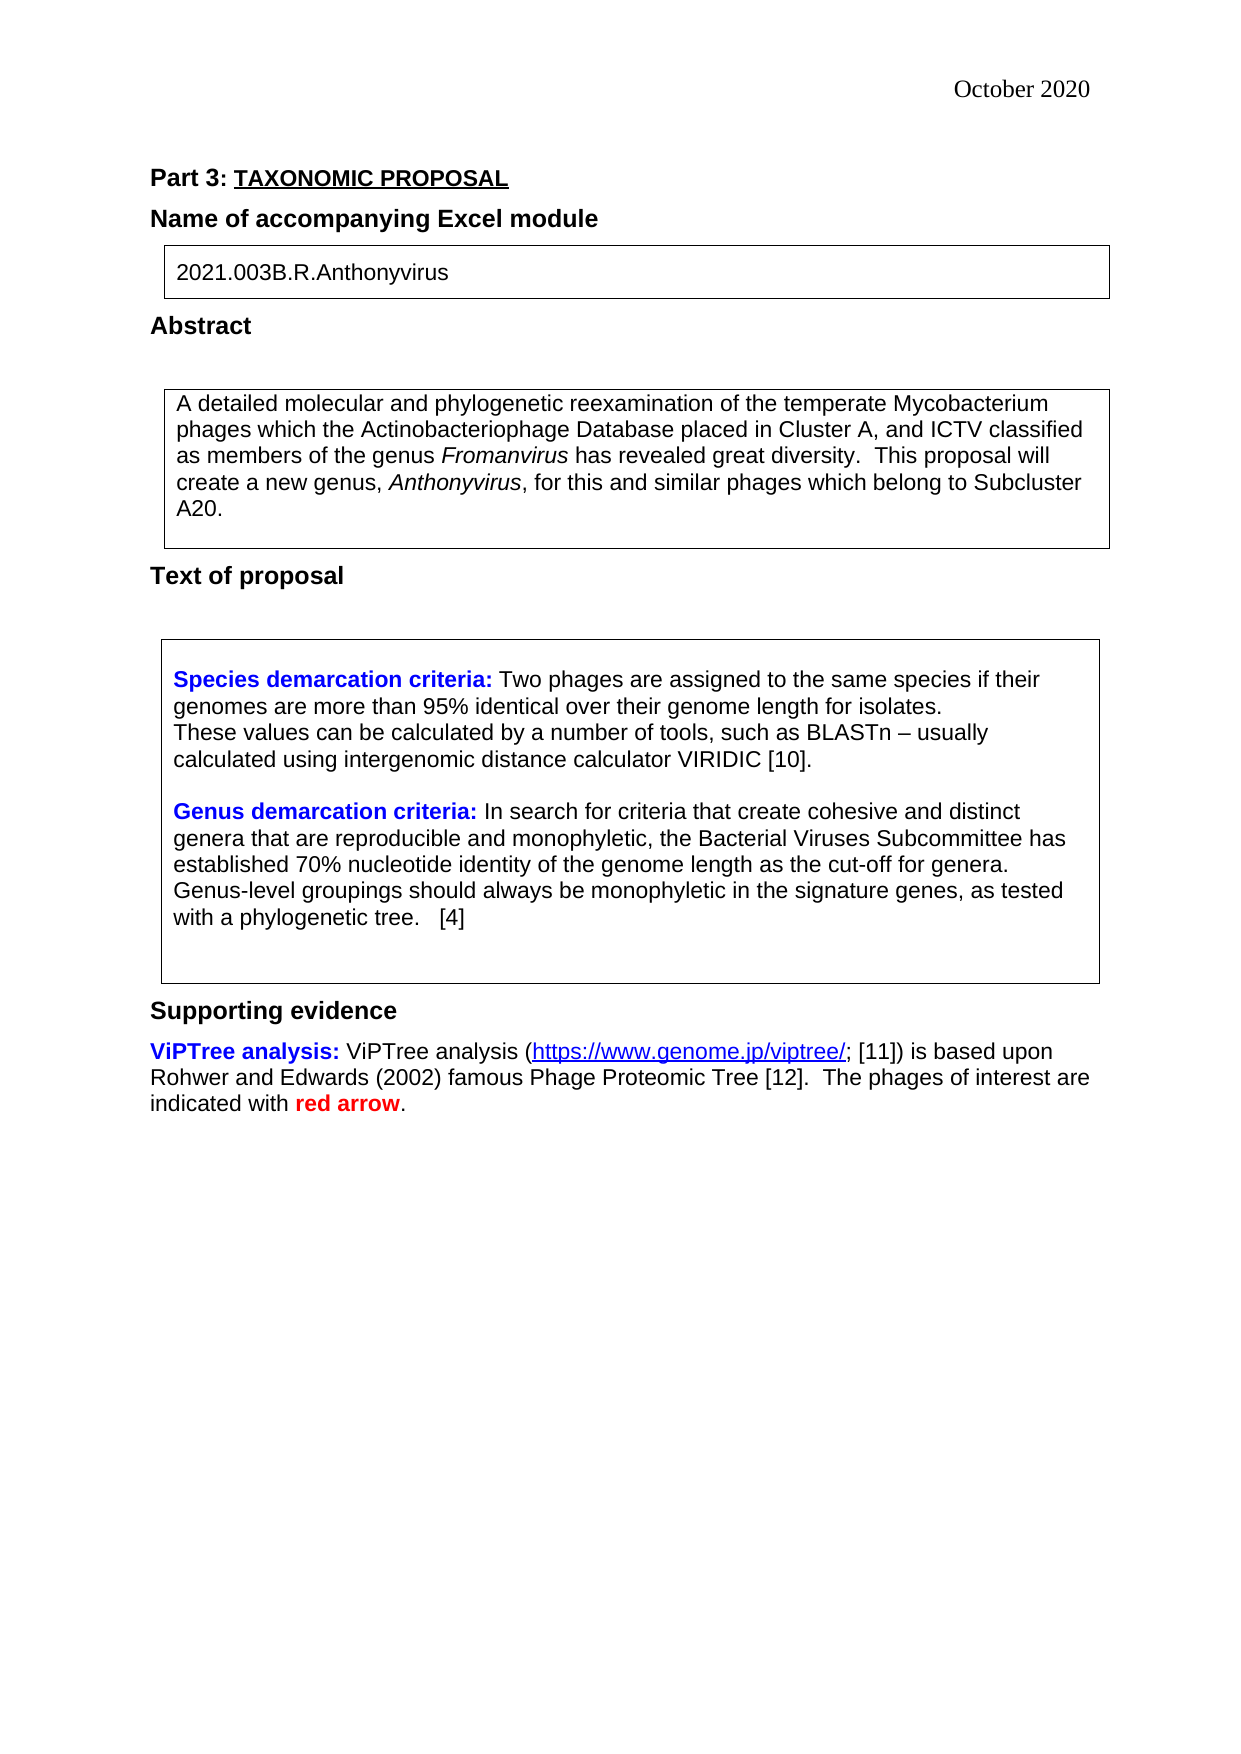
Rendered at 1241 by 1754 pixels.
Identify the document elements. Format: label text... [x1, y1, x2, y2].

text Abstract [150, 311, 1090, 340]
text Text of proposal [150, 561, 1090, 590]
text Supporting evidence [150, 996, 1090, 1025]
text Part 3: TAXONOMIC PROPOSAL [150, 162, 1090, 191]
text ViPTree analysis: ViPTree analysis (https://www.genome.jp/viptree/; [11]) is based upon Rohwer and Edwards (2002) famous Phage Proteomic Tree [12]. The phages of interest are indicated with red arrow. [150, 1038, 1090, 1117]
text Name of accompanying Excel module [150, 204, 1090, 232]
table_header [150, 603, 1111, 984]
table_header 2021.003B.R.Anthonyvirus [165, 246, 1109, 297]
table_header A detailed molecular and phylogenetic reexamination of the temperate Mycobacterium phages which the Actinobacteriophage Database placed in Cluster A, and ICTV classified as members of the genus Fromanvirus has revealed great diversity. This proposal will create a new genus, Anthonyvirus, for this and similar phages which belong to Subcluster A20. [165, 390, 1109, 548]
